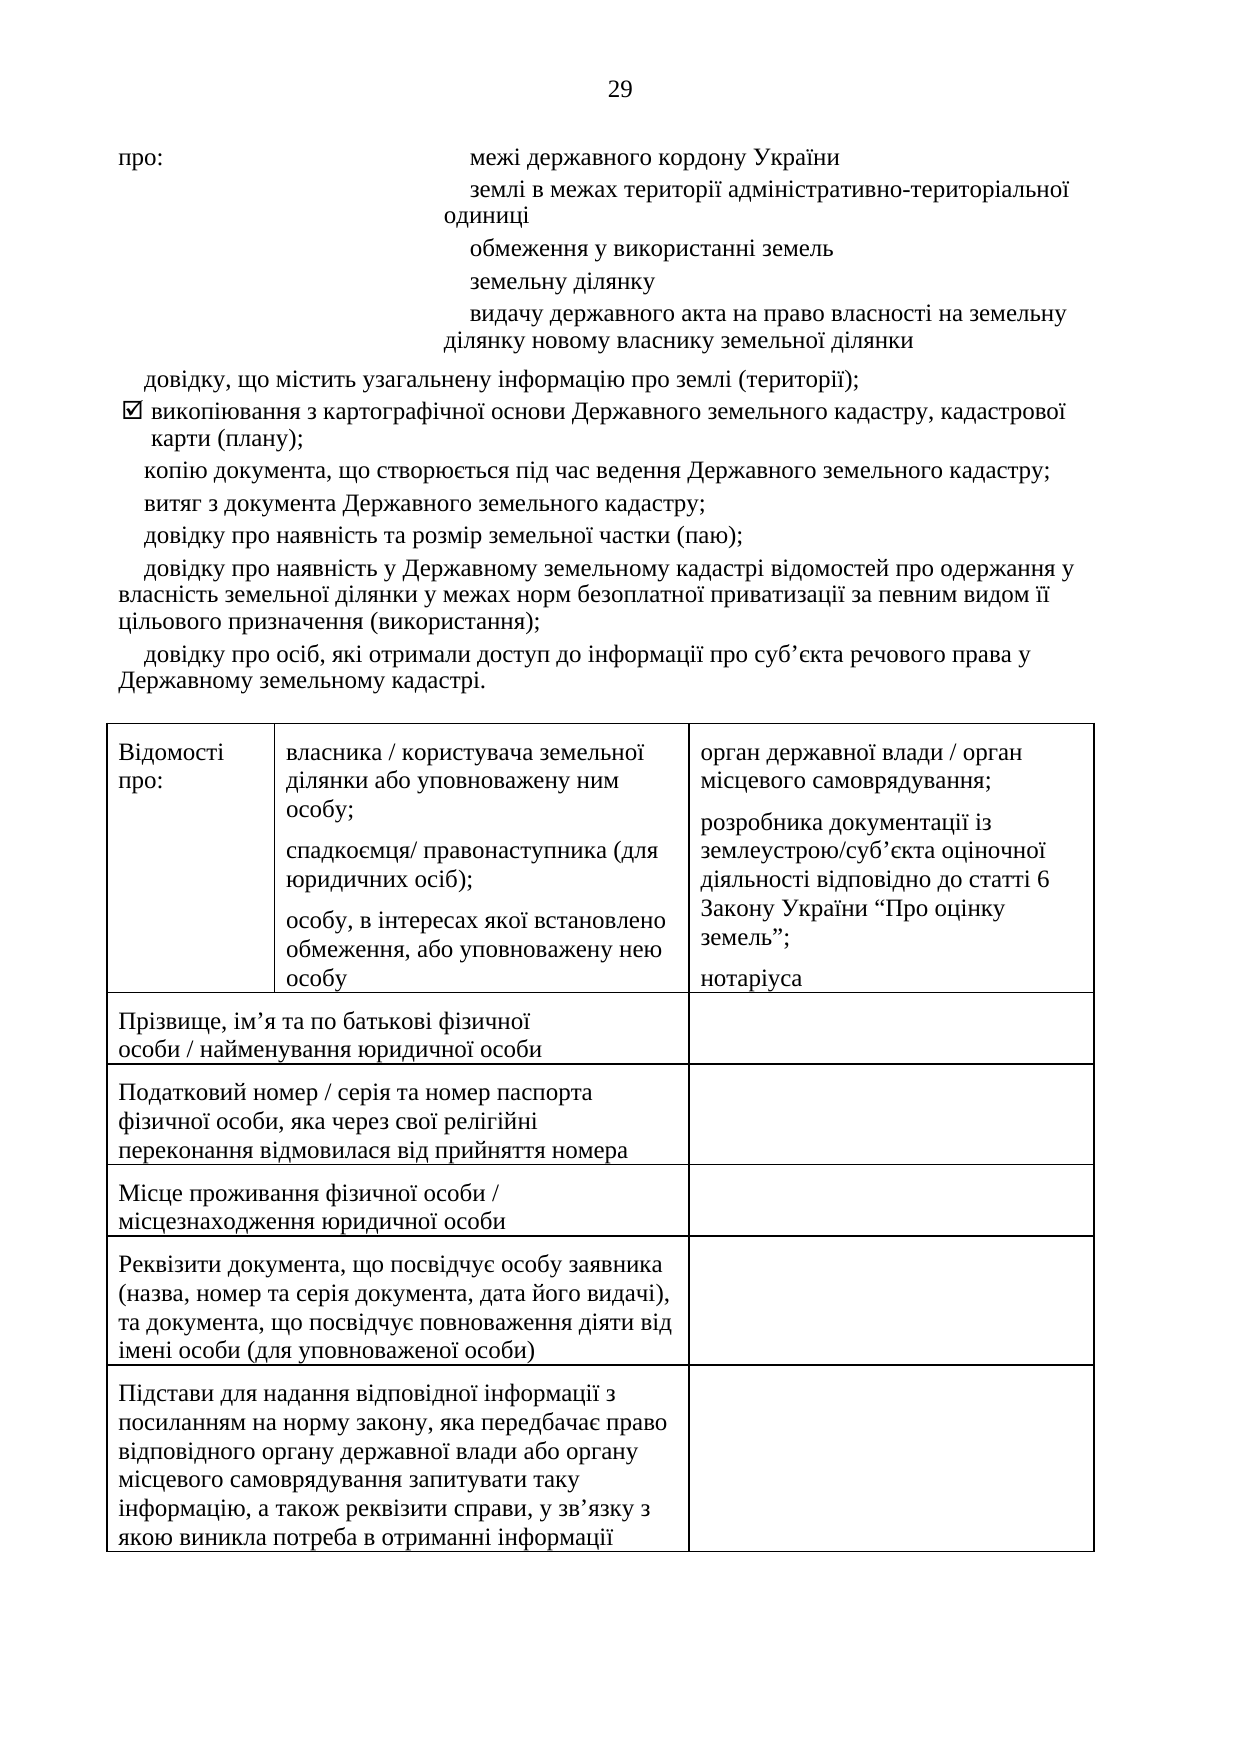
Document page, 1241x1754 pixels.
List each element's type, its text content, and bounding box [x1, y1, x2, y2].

table_cell про: [107, 131, 432, 353]
table_cell Прізвище, ім’я та по батькові фізичної особи / найменування юридичної особи [108, 993, 688, 1063]
table_cell [690, 993, 1093, 1063]
table_cell Податковий номер / серія та номер паспорта фізичної особи, яка через свої релігійні переконання відмовилася від прийняття номера [108, 1065, 688, 1163]
table_cell [690, 1237, 1093, 1364]
table_cell Місце проживання фізичної особи / місцезнаходження юридичної особи [108, 1165, 688, 1235]
table_header власника / користувача земельної ділянки або уповноважену ним особу; спадкоємця/ правонаступника (для юридичних осіб); особу, в інтересах якої встановлено обмеження, або уповноважену нею особу [275, 724, 688, 992]
table_cell Підстави для надання відповідної інформації з посиланням на норму закону, яка передбачає право відповідного органу державної влади або органу місцевого самоврядування запитувати таку інформацію, а також реквізити справи, у зв’язку з якою виникла потреба в отриманні інформації [108, 1366, 688, 1551]
table_cell [690, 1065, 1093, 1163]
table_cell  довідку, що містить узагальнену інформацію про землі (території); викопіювання з картографічної основи Державного земельного кадастру, кадастрової карти (плану);  копію документа, що створюється під час ведення Державного земельного кадастру;  витяг з документа Державного земельного кадастру;  довідку про наявність та розмір земельної частки (паю);  довідку про наявність у Державному земельному кадастрі відомостей про одержання у власність земельної ділянки у межах норм безоплатної приватизації за певним видом її цільового призначення (використання);  довідку про осіб, які отримали доступ до інформації про суб’єкта речового права у Державному земельному кадастрі. [107, 354, 1094, 694]
table_cell Реквізити документа, що посвідчує особу заявника (назва, номер та серія документа, дата його видачі), та документа, що посвідчує повноваження діяти від імені особи (для уповноваженої особи) [108, 1237, 688, 1364]
table_header Відомості про: [108, 724, 274, 992]
table_cell [690, 1165, 1093, 1235]
table_cell [690, 1366, 1093, 1551]
table_header орган державної влади / орган місцевого самоврядування; розробника документації із землеустрою/суб’єкта оціночної діяльності відповідно до статті 6 Закону України “Про оцінку земель”; нотаріуса [690, 724, 1093, 992]
table_cell  межі державного кордону України  землі в межах території адміністративно-територіальної одиниці  обмеження у використанні земель  земельну ділянку  видачу державного акта на право власності на земельну ділянку новому власнику земельної ділянки [433, 131, 1094, 353]
